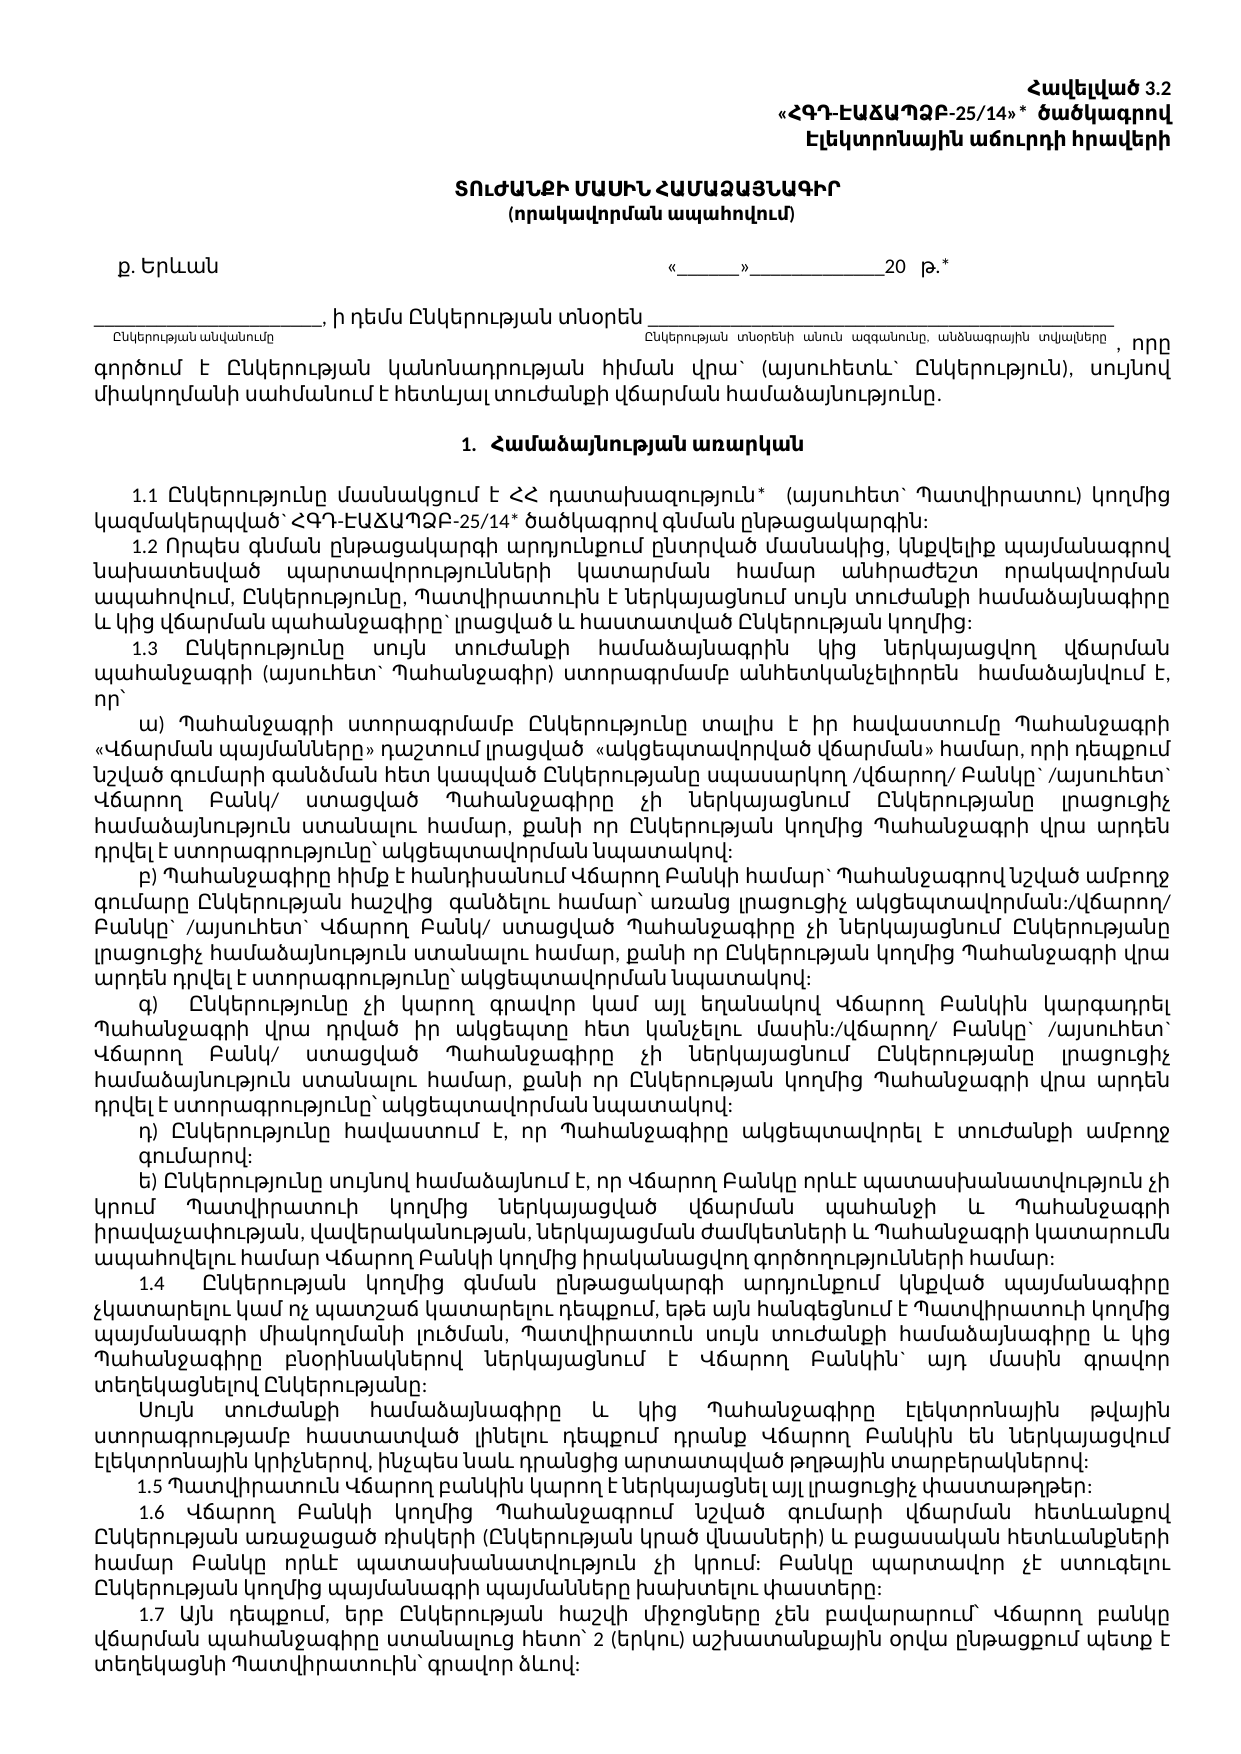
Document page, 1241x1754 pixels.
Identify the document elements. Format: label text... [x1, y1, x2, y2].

text Սույն տուժանքի համաձայնագիրը և կից Պահանջագիրը էլեկտրոնային թվային ստորագրությամբ հաստատված լինելու դեպքում դրանք Վճարող Բանկին են ներկայացվում էլեկտրոնային կրիչներով, ինչպես նաև դրանցից արտատպված թղթային տարբերակներով: [94, 1397, 1171, 1474]
text բ) Պահանջագիրը հիմք է հանդիսանում Վճարող Բանկի համար` Պահանջագրով նշված ամբողջ գումարը Ընկերության հաշվից գանձելու համար՝ առանց լրացուցիչ ակցեպտավորման:/վճարող/ Բանկը` /այսուհետ` Վճարող Բանկ/ ստացված Պահանջագիրը չի ներկայացնում Ընկերությանը լրացուցիչ համաձայնություն ստանալու համար, քանի որ Ընկերության կողմից Պահանջագրի վրա արդեն դրվել է ստորագրությունը՝ ակցեպտավորման նպատակով: [94, 864, 1171, 991]
text 1.3 Ընկերությունը սույն տուժանքի համաձայնագրին կից ներկայացվող վճարման պահանջագրի (այսուհետ` Պահանջագիր) ստորագրմամբ անհետկանչելիորեն համաձայնվում է, որ՝ [94, 635, 1171, 711]
text Էլեկտրոնային աճուրդի հրավերի [94, 126, 1171, 151]
text «ՀԳԴ-ԷԱՃԱՊՁԲ-25/14»* ծածկագրով [94, 100, 1171, 126]
text 1. Համաձայնության առարկան [94, 432, 1171, 457]
text 1.4 Ընկերության կողմից գնման ընթացակարգի արդյունքում կնքված պայմանագիրը չկատարելու կամ ոչ պատշաճ կատարելու դեպքում, եթե այն հանգեցնում է Պատվիրատուի կողմից պայմանագրի միակողմանի լուծման, Պատվիրատուն սույն տուժանքի համաձայնագիրը և կից Պահանջագիրը բնօրինակներով ներկայացնում է Վճարող Բանկին` այդ մասին գրավոր տեղեկացնելով Ընկերությանը: [94, 1270, 1171, 1397]
text գ) Ընկերությունը չի կարող գրավոր կամ այլ եղանակով Վճարող Բանկին կարգադրել Պահանջագրի վրա դրված իր ակցեպտը հետ կանչելու մասին:/վճարող/ Բանկը` /այսուհետ` Վճարող Բանկ/ ստացված Պահանջագիրը չի ներկայացնում Ընկերությանը լրացուցիչ համաձայնություն ստանալու համար, քանի որ Ընկերության կողմից Պահանջագրի վրա արդեն դրվել է ստորագրությունը՝ ակցեպտավորման նպատակով: [94, 991, 1171, 1118]
text ե) Ընկերությունը սույնով համաձայնում է, որ Վճարող Բանկը որևէ պատասխանատվություն չի կրում Պատվիրատուի կողմից ներկայացված վճարման պահանջի և Պահանջագրի իրավաչափության, վավերականության, ներկայացման ժամկետների և Պահանջագրի կատարումն ապահովելու համար Վճարող Բանկի կողմից իրականացվող գործողությունների համար: [94, 1169, 1171, 1270]
text 1.6 Վճարող Բանկի կողմից Պահանջագրում նշված գումարի վճարման հետևանքով Ընկերության առաջացած ռիսկերի (Ընկերության կրած վնասների) և բացասական հետևանքների համար Բանկը որևէ պատասխանատվություն չի կրում: Բանկը պարտավոր չէ ստուգելու Ընկերության կողմից պայմանագրի պայմանները խախտելու փաստերը: [94, 1499, 1171, 1601]
text 1.7 Այն դեպքում, երբ Ընկերության հաշվի միջոցները չեն բավարարում՝ Վճարող բանկը վճարման պահանջագիրը ստանալուց հետո՝ 2 (երկու) աշխատանքային օրվա ընթացքում պետք է տեղեկացնի Պատվիրատուին՝ գրավոր ձևով: [94, 1601, 1171, 1677]
text դ) Ընկերությունը հավաստում է, որ Պահանջագիրը ակցեպտավորել է տուժանքի ամբողջ գումարով: [138, 1118, 1171, 1169]
text 1.2 Որպես գնման ընթացակարգի արդյունքում ընտրված մասնակից, կնքվելիք պայմանագրով նախատեսված պարտավորությունների կատարման համար անհրաժեշտ որակավորման ապահովում, Ընկերությունը, Պատվիրատուին է ներկայացնում սույն տուժանքի համաձայնագիրը և կից վճարման պահանջագիրը` լրացված և հաստատված Ընկերության կողմից: [94, 533, 1171, 635]
text (որակավորման ապահովում) [94, 202, 1171, 225]
text ______________________, ի դեմս Ընկերության տնօրեն _____________________________________________ [94, 304, 1171, 330]
text ա) Պահանջագրի ստորագրմամբ Ընկերությունը տալիս է իր հավաստումը Պահանջագրի «Վճարման պայմանները» դաշտում լրացված «ակցեպտավորված վճարման» համար, որի դեպքում նշված գումարի գանձման հետ կապված Ընկերությանը սպասարկող /վճարող/ Բանկը` /այսուհետ` Վճարող Բանկ/ ստացված Պահանջագիրը չի ներկայացնում Ընկերությանը լրացուցիչ համաձայնություն ստանալու համար, քանի որ Ընկերության կողմից Պահանջագրի վրա արդեն դրվել է ստորագրությունը՝ ակցեպտավորման նպատակով: [94, 711, 1171, 864]
text Հավելված 3.2 [94, 75, 1171, 100]
text ՏՈւԺԱՆՔԻ ՄԱՍԻՆ ՀԱՄԱՁԱՅՆԱԳԻՐ [94, 177, 1171, 202]
text 1.1 Ընկերությունը մասնակցում է ՀՀ դատախազություն* (այսուհետ` Պատվիրատու) կողմից կազմակերպված` ՀԳԴ-ԷԱՃԱՊՁԲ-25/14* ծածկագրով գնման ընթացակարգին: [94, 482, 1171, 533]
text ք. Երևան «______»_____________20 թ.* [94, 254, 1171, 279]
text 1.5 Պատվիրատուն Վճարող բանկին կարող է ներկայացնել այլ լրացուցիչ փաստաթղթեր: [94, 1474, 1171, 1499]
text Ընկերության անվանումը Ընկերության տնօրենի անուն ազգանունը, անձնագրային տվյալները , որը գործում է Ընկերության կանոնադրության հիման վրա` (այսուհետև` Ընկերություն), սույնով միակողմանի սահմանում է հետևյալ տուժանքի վճարման համաձայնությունը. [94, 330, 1171, 406]
